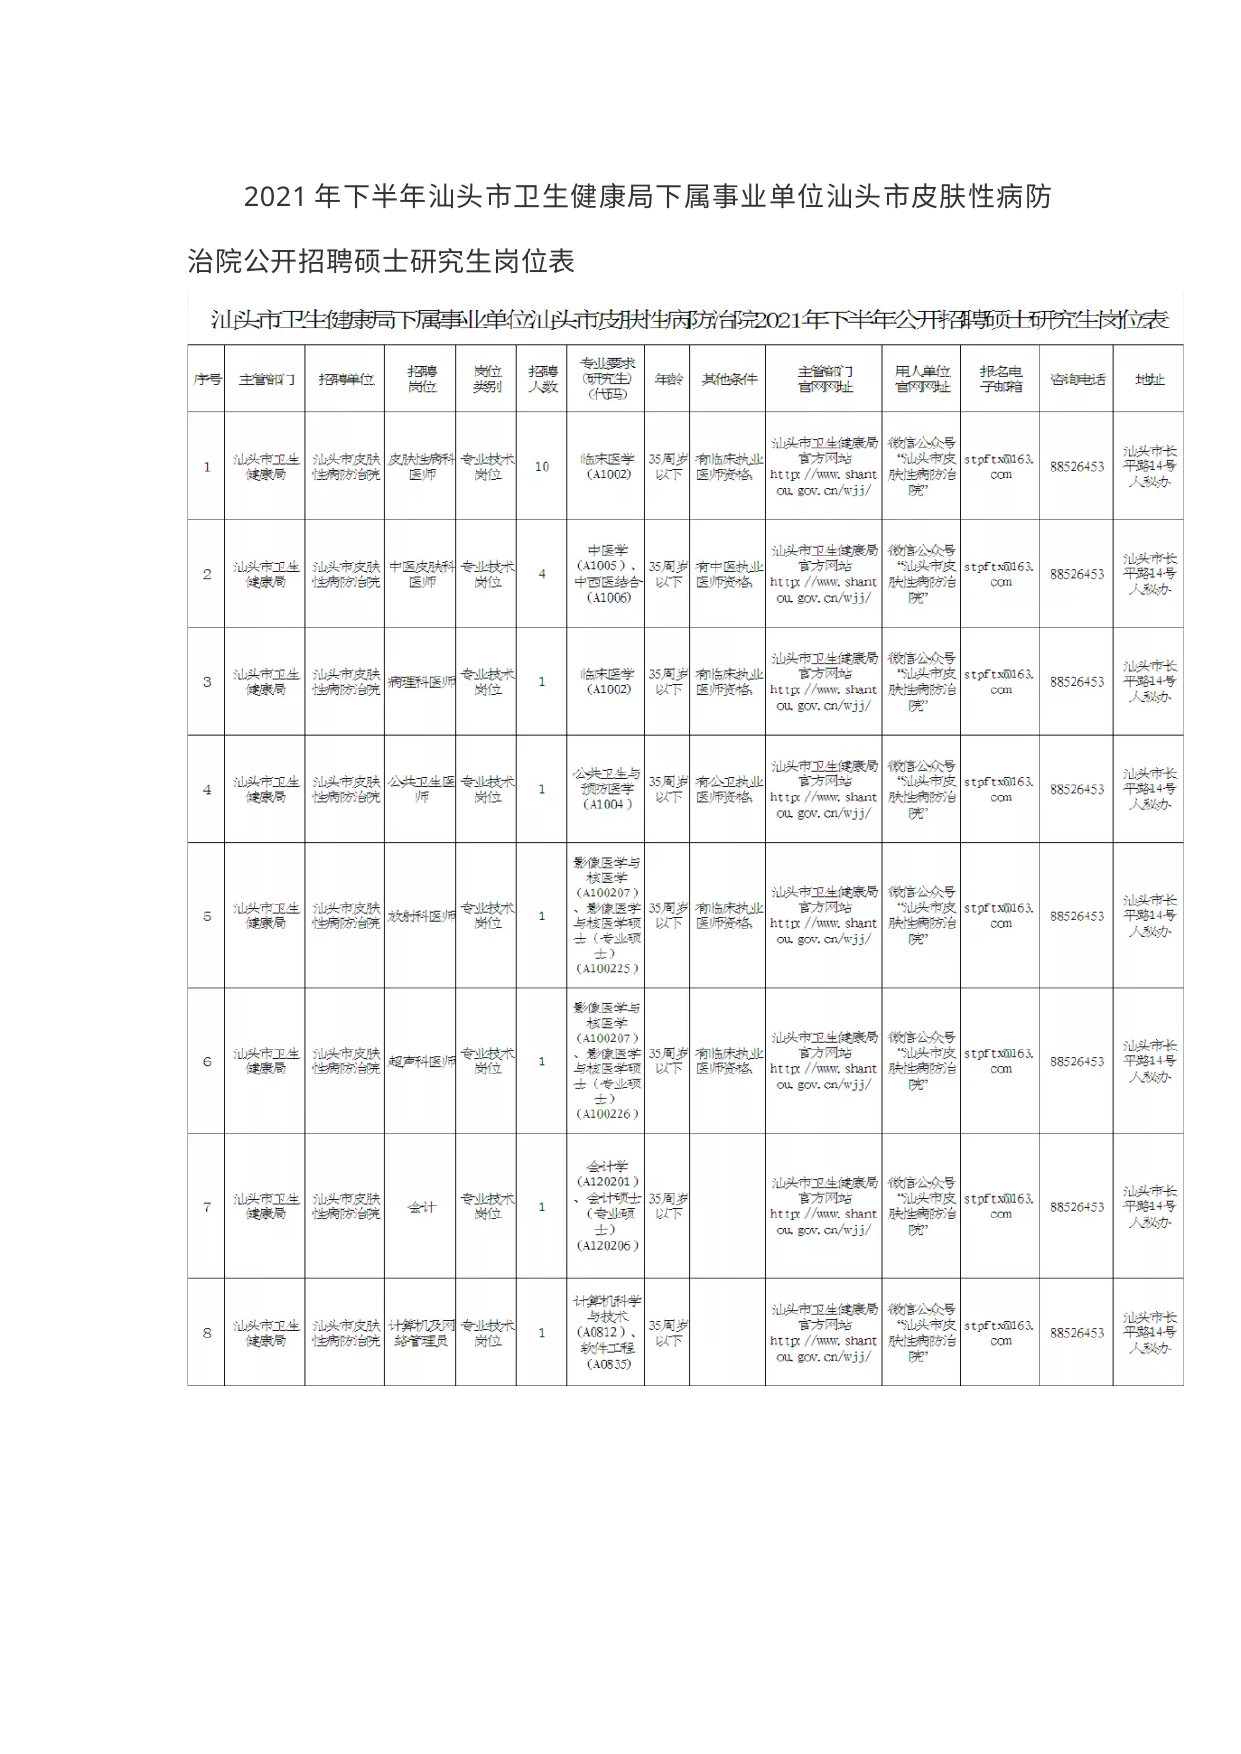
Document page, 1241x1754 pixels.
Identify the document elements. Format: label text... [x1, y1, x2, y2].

picture [187, 292, 1184, 1386]
text 2021年下半年汕头市卫生健康局下属事业单位汕头市皮肤性病防治院公开招聘硕士研究生岗位表 [187, 162, 1053, 292]
